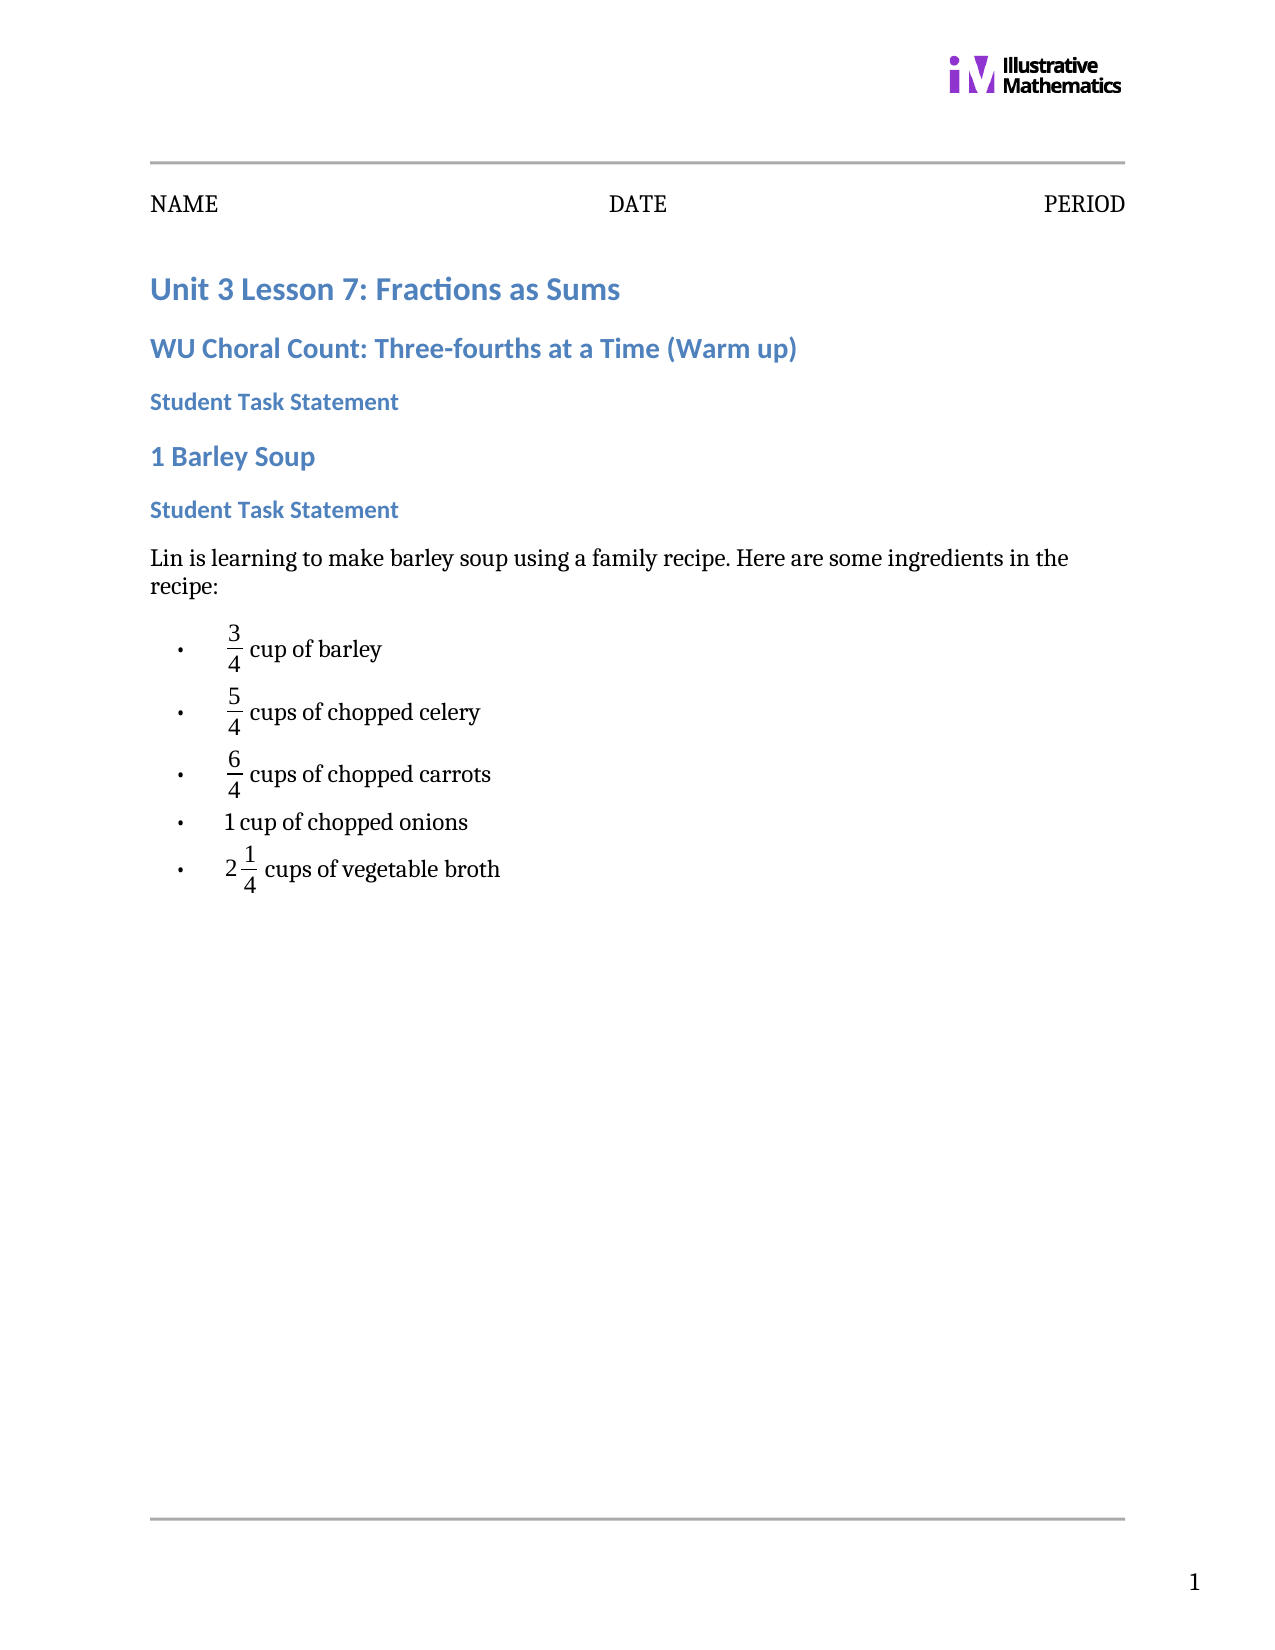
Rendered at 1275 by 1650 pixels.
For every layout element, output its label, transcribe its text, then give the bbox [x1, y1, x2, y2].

list cups of chopped celery [175, 682, 1125, 741]
subtitle Student Task Statement [150, 494, 1125, 525]
list cup of barley [175, 620, 1125, 679]
subtitle 1 Barley Soup [150, 438, 1125, 473]
text Lin is learning to make barley soup using a family recipe. Here are some ingredients in the recipe: [150, 543, 1125, 601]
list cups of chopped carrots [175, 745, 1125, 804]
subtitle WU Choral Count: Three-fourths at a Time (Warm up) [150, 330, 1125, 366]
list 1 cup of chopped onions [175, 808, 1125, 837]
picture [949, 55, 1121, 93]
subtitle Student Task Statement [150, 386, 1125, 417]
subtitle Unit 3 Lesson 7: Fractions as Sums [150, 268, 1125, 309]
list cups of vegetable broth [175, 840, 1125, 899]
